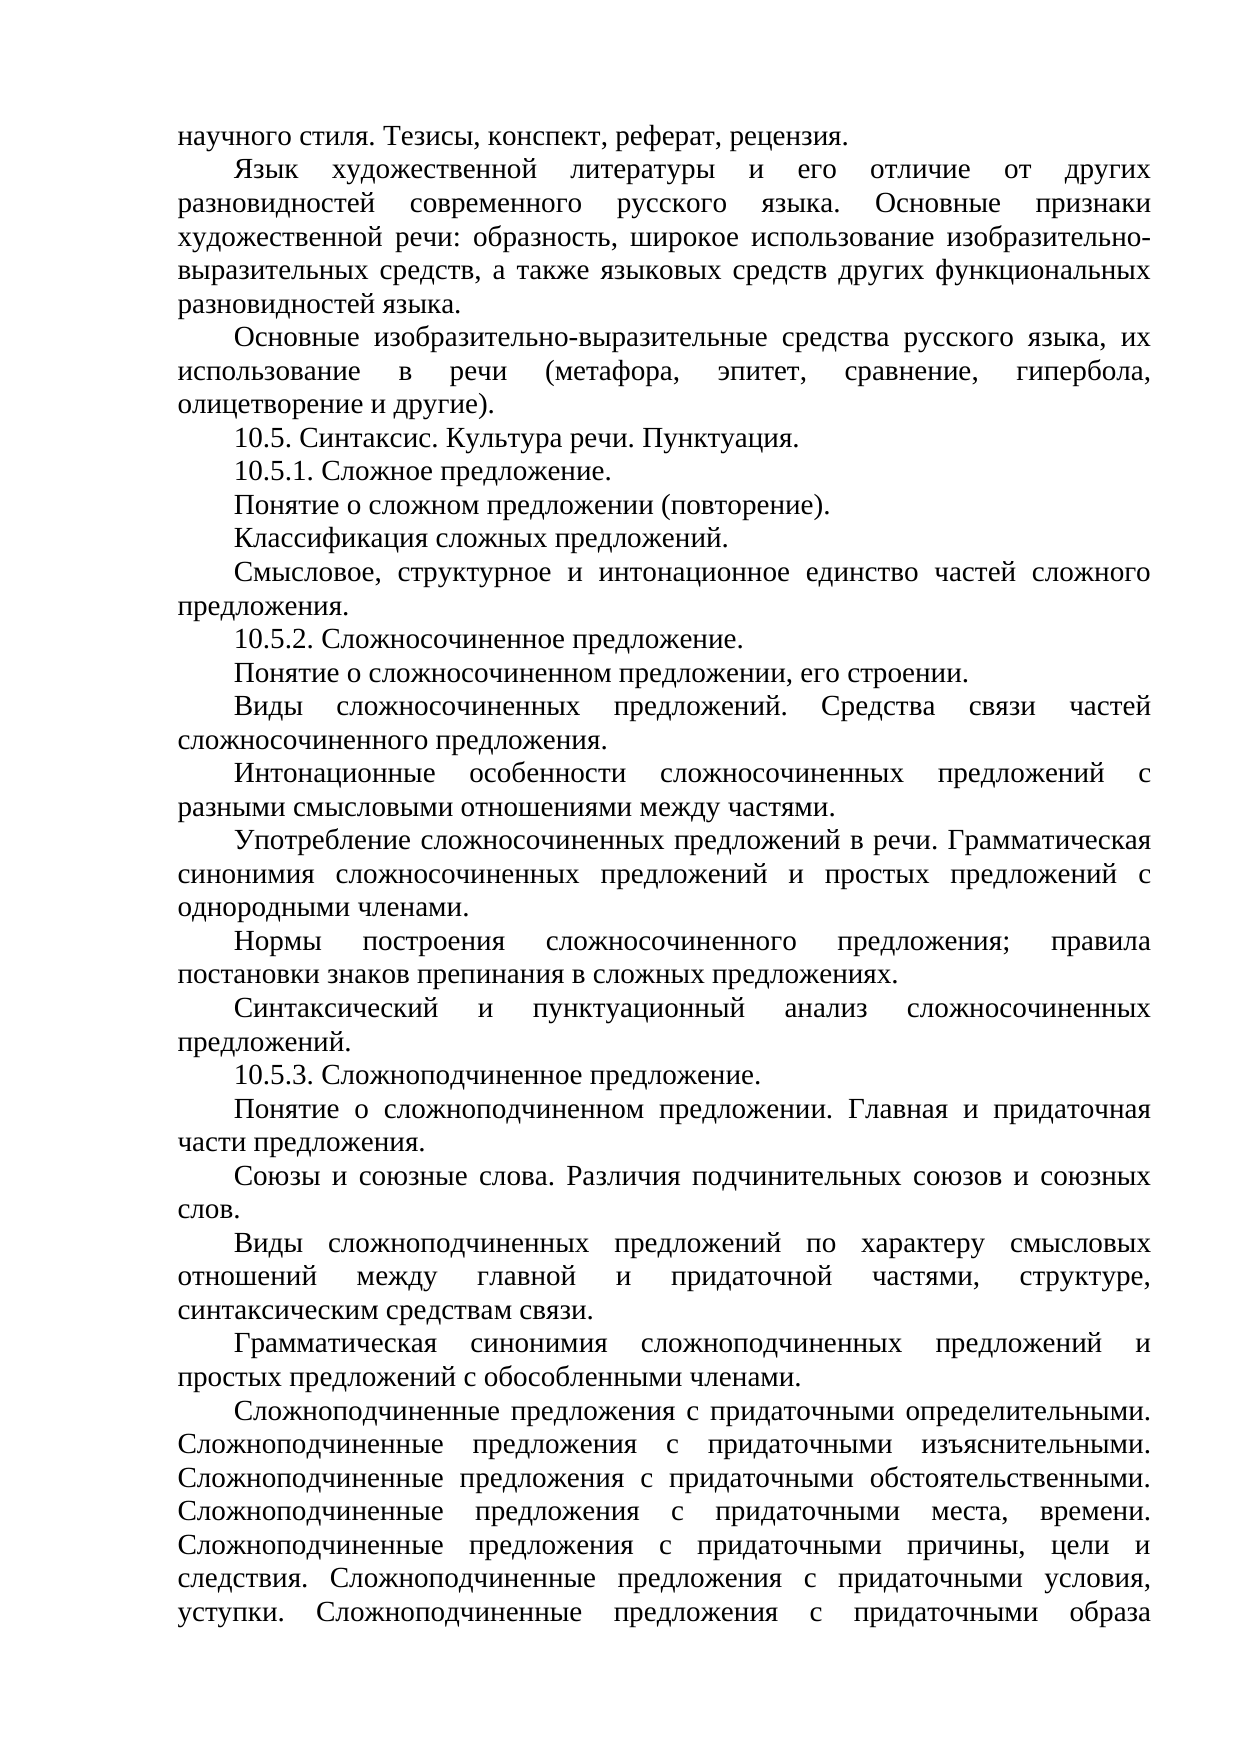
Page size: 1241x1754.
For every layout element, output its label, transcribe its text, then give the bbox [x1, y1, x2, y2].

text 10.5.3. Сложноподчиненное предложение. [177, 1057, 1152, 1091]
text Виды сложносочиненных предложений. Средства связи частей сложносочиненного предложения. [177, 688, 1152, 755]
text Нормы построения сложносочиненного предложения; правила постановки знаков препинания в сложных предложениях. [177, 923, 1152, 990]
text 10.5. Синтаксис. Культура речи. Пунктуация. [177, 420, 1152, 453]
text Синтаксический и пунктуационный анализ сложносочиненных предложений. [177, 990, 1152, 1057]
text Основные изобразительно-выразительные средства русского языка, их использование в речи (метафора, эпитет, сравнение, гипербола, олицетворение и другие). [177, 319, 1152, 420]
text Классификация сложных предложений. [177, 521, 1152, 554]
text Понятие о сложном предложении (повторение). [177, 487, 1152, 521]
text Смысловое, структурное и интонационное единство частей сложного предложения. [177, 554, 1152, 621]
text Понятие о сложносочиненном предложении, его строении. [177, 655, 1152, 688]
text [177, 118, 1152, 152]
text 10.5.2. Сложносочиненное предложение. [177, 621, 1152, 655]
text 10.5.1. Сложное предложение. [177, 453, 1152, 487]
text Интонационные особенности сложносочиненных предложений с разными смысловыми отношениями между частями. [177, 755, 1152, 822]
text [177, 1393, 1152, 1627]
text Грамматическая синонимия сложноподчиненных предложений и простых предложений с обособленными членами. [177, 1326, 1152, 1393]
text Употребление сложносочиненных предложений в речи. Грамматическая синонимия сложносочиненных предложений и простых предложений с однородными членами. [177, 822, 1152, 923]
text Язык художественной литературы и его отличие от других разновидностей современного русского языка. Основные признаки художественной речи: образность, широкое использование изобразительно-выразительных средств, а также языковых средств других функциональных разновидностей языка. [177, 152, 1152, 319]
text Понятие о сложноподчиненном предложении. Главная и придаточная части предложения. [177, 1091, 1152, 1158]
text Виды сложноподчиненных предложений по характеру смысловых отношений между главной и придаточной частями, структуре, синтаксическим средствам связи. [177, 1225, 1152, 1326]
text Союзы и союзные слова. Различия подчинительных союзов и союзных слов. [177, 1158, 1152, 1225]
